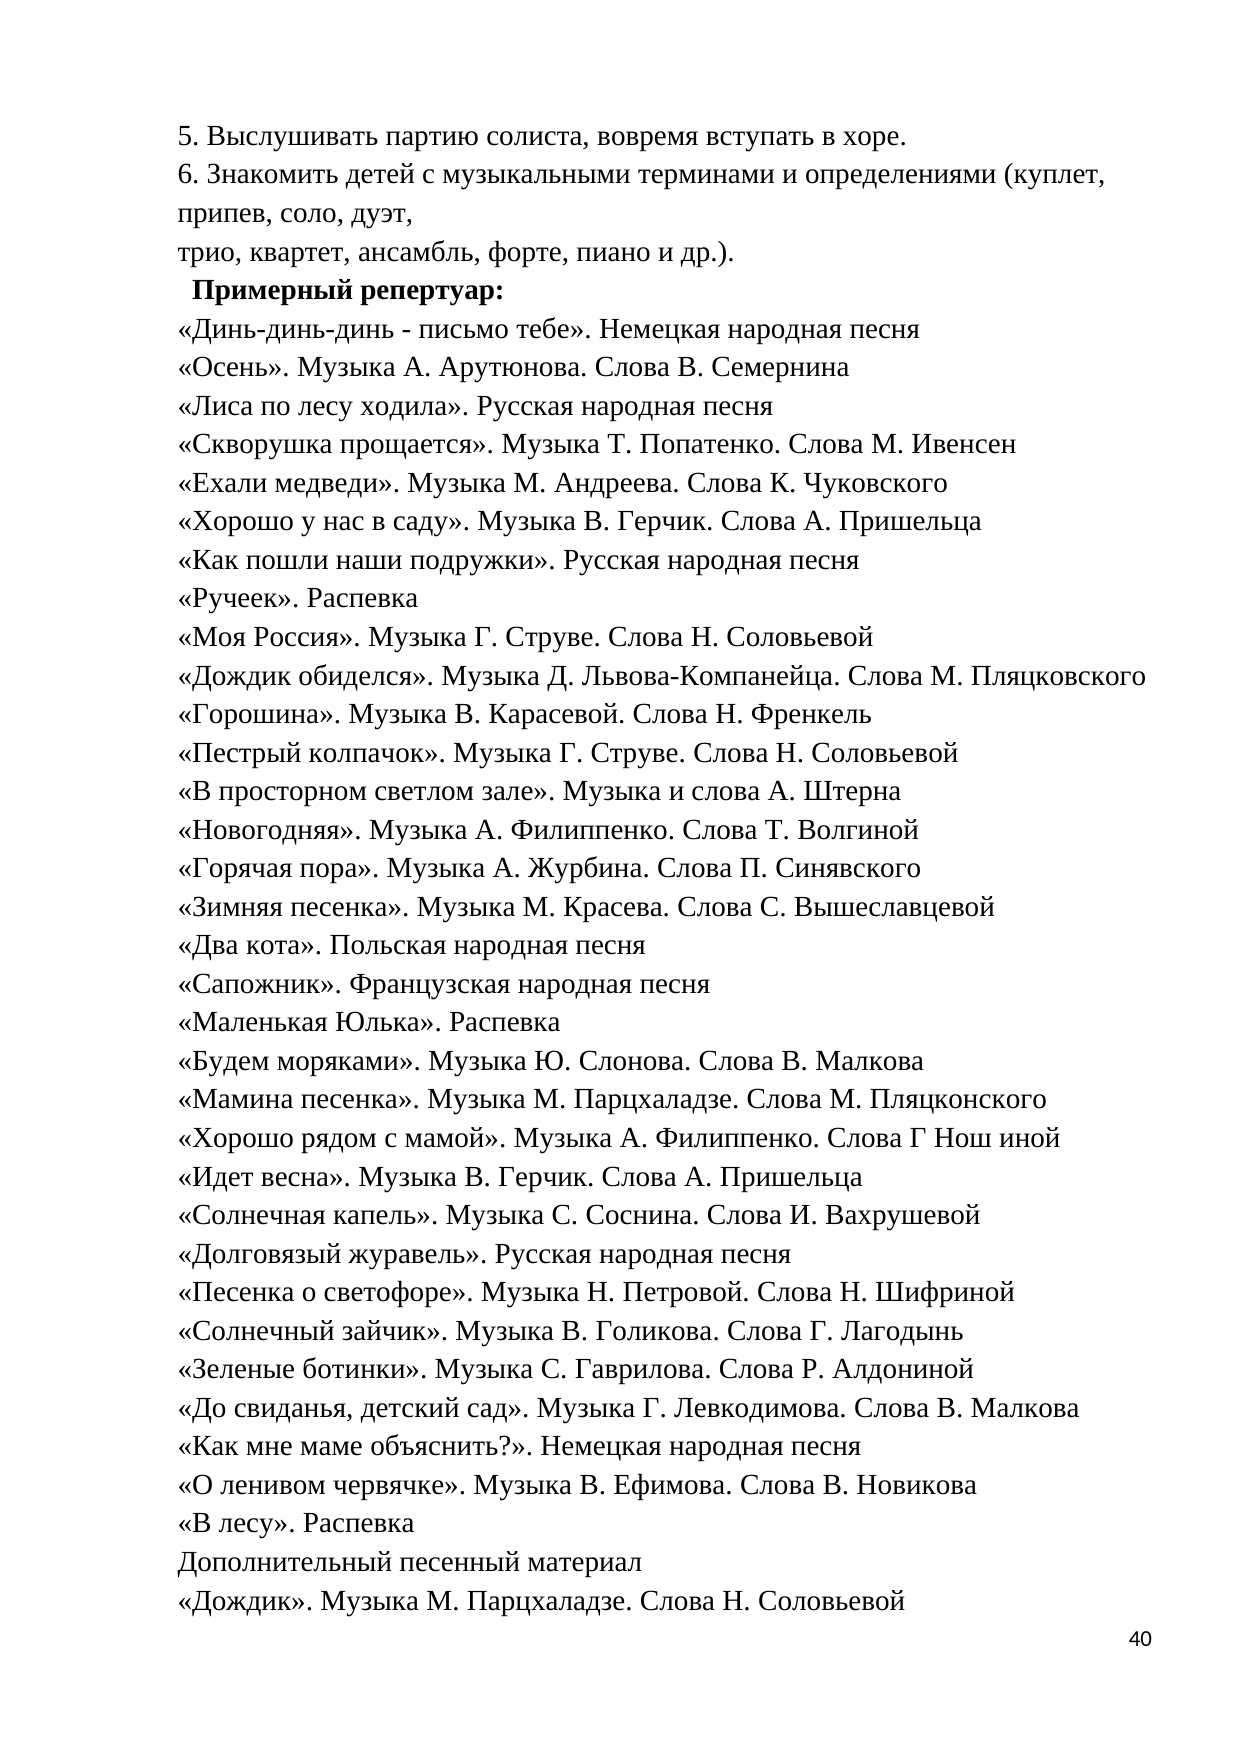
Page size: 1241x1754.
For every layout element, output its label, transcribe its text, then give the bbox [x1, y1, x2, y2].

text «Зимняя песенка». Музыка М. Красева. Слова С. Вышеславцевой «Два кота». Польская народная песня «Сапожник». Французская народная песня «Маленькая Юлька». Распевка «Будем моряками». Музыка Ю. Слонова. Слова В. Малкова «Мамина песенка». Музыка М. Парцхаладзе. Слова М. Пляцконского «Хорошо рядом с мамой». Музыка А. Филиппенко. Слова Г Нош иной «Идет весна». Музыка В. Герчик. Слова А. Пришельца «Солнечная капель». Музыка С. Соснина. Слова И. Вахрушевой «Долговязый журавель». Русская народная песня «Песенка о светофоре». Музыка Н. Петровой. Слова Н. Шифриной «Солнечный зайчик». Музыка В. Голикова. Слова Г. Лагодынь «Зеленые ботинки». Музыка С. Гаврилова. Слова Р. Алдониной «До свиданья, детский сад». Музыка Г. Левкодимова. Слова В. Малкова «Как мне маме объяснить?». Немецкая народная песня [177, 889, 1152, 1462]
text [177, 118, 1152, 884]
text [177, 1467, 1152, 1616]
